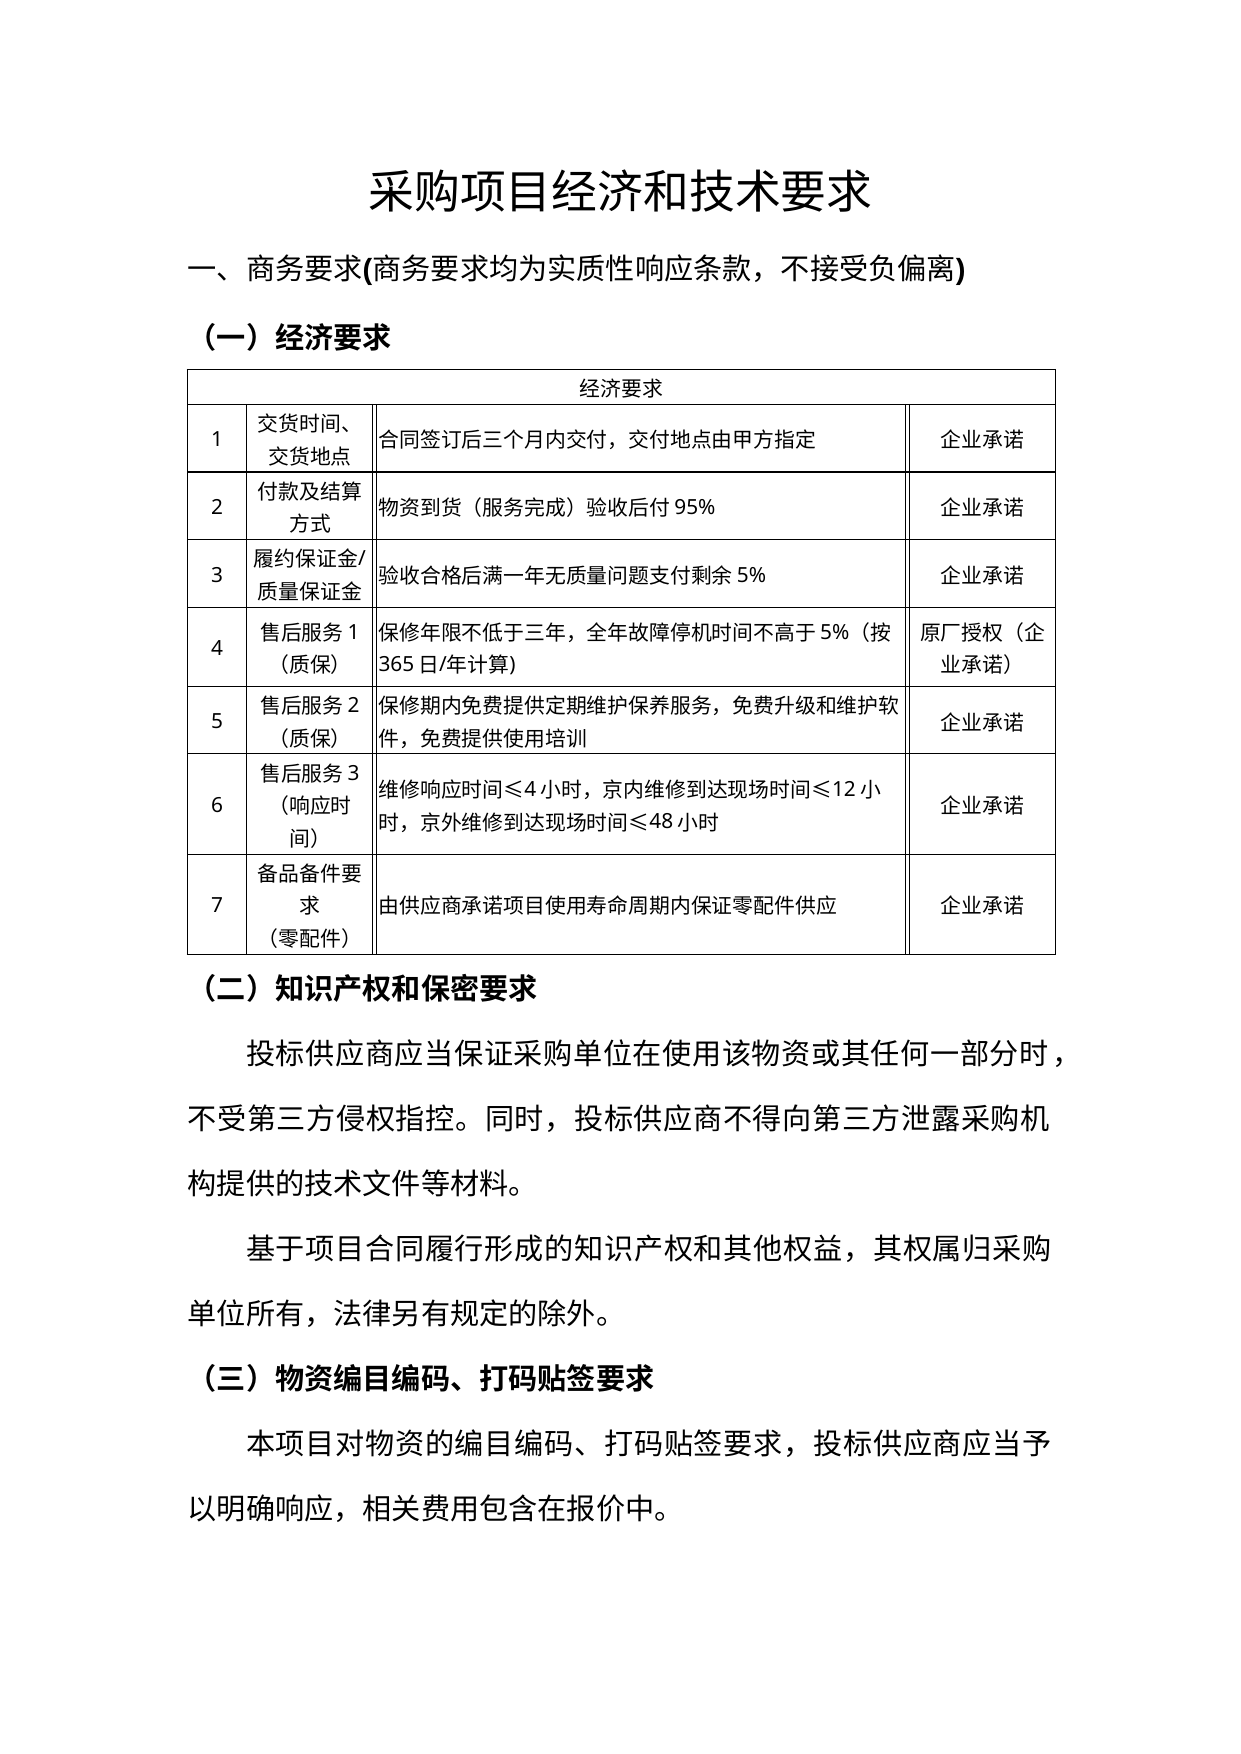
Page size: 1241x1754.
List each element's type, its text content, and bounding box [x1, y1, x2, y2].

table_cell 履约保证金/质量保证金 [247, 540, 372, 607]
table_cell 合同签订后三个月内交付，交付地点由甲方指定 [377, 405, 905, 471]
text 本项目对物资的编目编码、打码贴签要求，投标供应商应当予以明确响应，相关费用包含在报价中。 [187, 1409, 1053, 1539]
table_cell 物资到货（服务完成）验收后付95% [377, 473, 905, 539]
table_cell 售后服务3 （响应时间） [247, 754, 372, 853]
subtitle 采购项目经济和技术要求 [187, 162, 1053, 220]
table_cell 付款及结算方式 [247, 473, 372, 539]
text 基于项目合同履行形成的知识产权和其他权益，其权属归采购单位所有，法律另有规定的除外。 [187, 1214, 1053, 1344]
table_cell 企业承诺 [910, 405, 1055, 471]
table_cell 6 [188, 754, 246, 853]
table_cell 4 [188, 608, 246, 686]
text （二）知识产权和保密要求 [187, 955, 1053, 1019]
table_cell 企业承诺 [910, 855, 1055, 953]
table_cell 2 [188, 473, 246, 539]
text （三）物资编目编码、打码贴签要求 [187, 1344, 1053, 1409]
table_cell 售后服务1 （质保） [247, 608, 372, 686]
table_cell 保修年限不低于三年，全年故障停机时间不高于5%（按365日/年计算) [377, 608, 905, 686]
table_cell 企业承诺 [910, 540, 1055, 607]
table_cell 原厂授权（企业承诺） [910, 608, 1055, 686]
table_cell 1 [188, 405, 246, 471]
text （一）经济要求 [187, 304, 1053, 369]
table_cell 企业承诺 [910, 473, 1055, 539]
table_cell 售后服务2 （质保） [247, 687, 372, 753]
text 投标供应商应当保证采购单位在使用该物资或其任何一部分时，不受第三方侵权指控。同时，投标供应商不得向第三方泄露采购机构提供的技术文件等材料。 [187, 1019, 1053, 1214]
subtitle 一、商务要求(商务要求均为实质性响应条款，不接受负偏离) [187, 233, 1053, 291]
table_cell 企业承诺 [910, 687, 1055, 753]
table_cell 验收合格后满一年无质量问题支付剩余5% [377, 540, 905, 607]
table_cell 由供应商承诺项目使用寿命周期内保证零配件供应 [377, 855, 905, 953]
table_cell 5 [188, 687, 246, 753]
table_cell 3 [188, 540, 246, 607]
table_cell 7 [188, 855, 246, 953]
table_cell 备品备件要求 （零配件） [247, 855, 372, 953]
table_cell 保修期内免费提供定期维护保养服务，免费升级和维护软件，免费提供使用培训 [377, 687, 905, 753]
table_cell 企业承诺 [910, 754, 1055, 853]
table_cell 交货时间、交货地点 [247, 405, 372, 471]
table_cell 维修响应时间≤4小时，京内维修到达现场时间≤12小时，京外维修到达现场时间≤48小时 [377, 754, 905, 853]
table_header 经济要求 [188, 370, 1055, 404]
